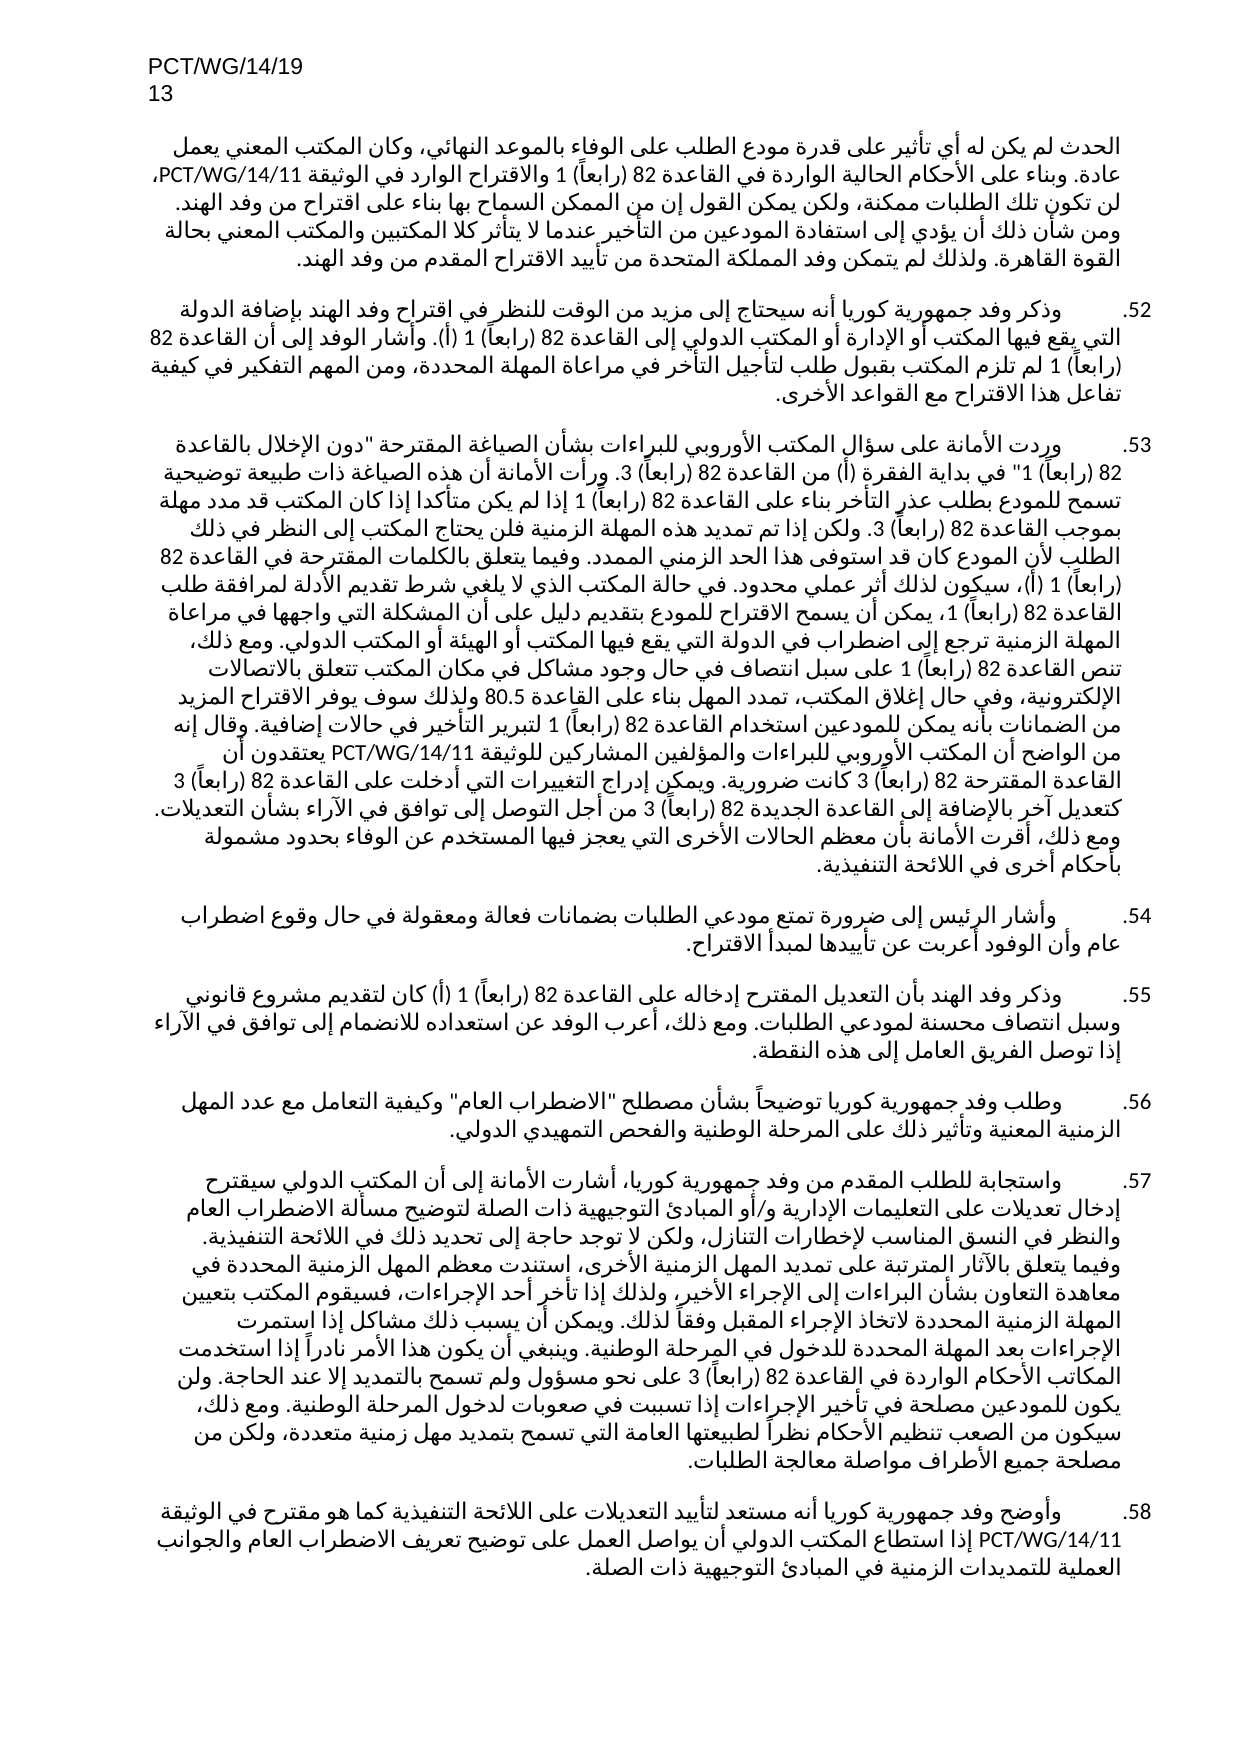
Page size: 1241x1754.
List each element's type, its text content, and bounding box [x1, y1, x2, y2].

text وطلب وفد جمهورية كوريا توضيحاً بشأن مصطلح "الاضطراب العام" وكيفية التعامل مع عدد المهل الزمنية المعنية وتأثير ذلك على المرحلة الوطنية والفحص التمهيدي الدولي. [148, 1087, 1122, 1143]
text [148, 132, 1122, 272]
text وذكر وفد الهند بأن التعديل المقترح إدخاله على القاعدة 82 (رابعاً) 1 (أ) كان لتقديم مشروع قانوني وسبل انتصاف محسنة لمودعي الطلبات. ومع ذلك، أعرب الوفد عن استعداده للانضمام إلى توافق في الآراء إذا توصل الفريق العامل إلى هذه النقطة. [148, 980, 1122, 1064]
text وأشار الرئيس إلى ضرورة تمتع مودعي الطلبات بضمانات فعالة ومعقولة في حال وقوع اضطراب عام وأن الوفود أعربت عن تأييدها لمبدأ الاقتراح. [148, 901, 1122, 957]
text وردت الأمانة على سؤال المكتب الأوروبي للبراءات بشأن الصياغة المقترحة "دون الإخلال بالقاعدة 82 (رابعاً) 1" في بداية الفقرة (أ) من القاعدة 82 (رابعاً) 3. ورأت الأمانة أن هذه الصياغة ذات طبيعة توضيحية تسمح للمودع بطلب عذر التأخر بناء على القاعدة 82 (رابعاً) 1 إذا لم يكن متأكدا إذا كان المكتب قد مدد مهلة بموجب القاعدة 82 (رابعاً) 3. ولكن إذا تم تمديد هذه المهلة الزمنية فلن يحتاج المكتب إلى النظر في ذلك الطلب لأن المودع كان قد استوفى هذا الحد الزمني الممدد. وفيما يتعلق بالكلمات المقترحة في القاعدة 82 (رابعاً) 1 (أ)، سيكون لذلك أثر عملي محدود. في حالة المكتب الذي لا يلغي شرط تقديم الأدلة لمرافقة طلب القاعدة 82 (رابعاً) 1، يمكن أن يسمح الاقتراح للمودع بتقديم دليل على أن المشكلة التي واجهها في مراعاة المهلة الزمنية ترجع إلى اضطراب في الدولة التي يقع فيها المكتب أو الهيئة أو المكتب الدولي. ومع ذلك، تنص القاعدة 82 (رابعاً) 1 على سبل انتصاف في حال وجود مشاكل في مكان المكتب تتعلق بالاتصالات الإلكترونية، وفي حال إغلاق المكتب، تمدد المهل بناء على القاعدة 80.5 ولذلك سوف يوفر الاقتراح المزيد من الضمانات بأنه يمكن للمودعين استخدام القاعدة 82 (رابعاً) 1 لتبرير التأخير في حالات إضافية. وقال إنه من الواضح أن المكتب الأوروبي للبراءات والمؤلفين المشاركين للوثيقة PCT/WG/14/11 يعتقدون أن القاعدة المقترحة 82 (رابعاً) 3 كانت ضرورية. ويمكن إدراج التغييرات التي أدخلت على القاعدة 82 (رابعاً) 3 كتعديل آخر بالإضافة إلى القاعدة الجديدة 82 (رابعاً) 3 من أجل التوصل إلى توافق في الآراء بشأن التعديلات. ومع ذلك، أقرت الأمانة بأن معظم الحالات الأخرى التي يعجز فيها المستخدم عن الوفاء بحدود مشمولة بأحكام أخرى في اللائحة التنفيذية. [148, 430, 1122, 878]
text واستجابة للطلب المقدم من وفد جمهورية كوريا، أشارت الأمانة إلى أن المكتب الدولي سيقترح إدخال تعديلات على التعليمات الإدارية و/أو المبادئ التوجيهية ذات الصلة لتوضيح مسألة الاضطراب العام والنظر في النسق المناسب لإخطارات التنازل، ولكن لا توجد حاجة إلى تحديد ذلك في اللائحة التنفيذية. وفيما يتعلق بالآثار المترتبة على تمديد المهل الزمنية الأخرى، استندت معظم المهل الزمنية المحددة في معاهدة التعاون بشأن البراءات إلى الإجراء الأخير، ولذلك إذا تأخر أحد الإجراءات، فسيقوم المكتب بتعيين المهلة الزمنية المحددة لاتخاذ الإجراء المقبل وفقاً لذلك. ويمكن أن يسبب ذلك مشاكل إذا استمرت الإجراءات بعد المهلة المحددة للدخول في المرحلة الوطنية. وينبغي أن يكون هذا الأمر نادراً إذا استخدمت المكاتب الأحكام الواردة في القاعدة 82 (رابعاً) 3 على نحو مسؤول ولم تسمح بالتمديد إلا عند الحاجة. ولن يكون للمودعين مصلحة في تأخير الإجراءات إذا تسببت في صعوبات لدخول المرحلة الوطنية. ومع ذلك، سيكون من الصعب تنظيم الأحكام نظراً لطبيعتها العامة التي تسمح بتمديد مهل زمنية متعددة، ولكن من مصلحة جميع الأطراف مواصلة معالجة الطلبات. [148, 1166, 1122, 1474]
text وذكر وفد جمهورية كوريا أنه سيحتاج إلى مزيد من الوقت للنظر في اقتراح وفد الهند بإضافة الدولة التي يقع فيها المكتب أو الإدارة أو المكتب الدولي إلى القاعدة 82 (رابعاً) 1 (أ). وأشار الوفد إلى أن القاعدة 82 (رابعاً) 1 لم تلزم المكتب بقبول طلب لتأجيل التأخر في مراعاة المهلة المحددة، ومن المهم التفكير في كيفية تفاعل هذا الاقتراح مع القواعد الأخرى. [148, 295, 1122, 407]
text وأوضح وفد جمهورية كوريا أنه مستعد لتأييد التعديلات على اللائحة التنفيذية كما هو مقترح في الوثيقة PCT/WG/14/11 إذا استطاع المكتب الدولي أن يواصل العمل على توضيح تعريف الاضطراب العام والجوانب العملية للتمديدات الزمنية في المبادئ التوجيهية ذات الصلة. [148, 1497, 1122, 1582]
